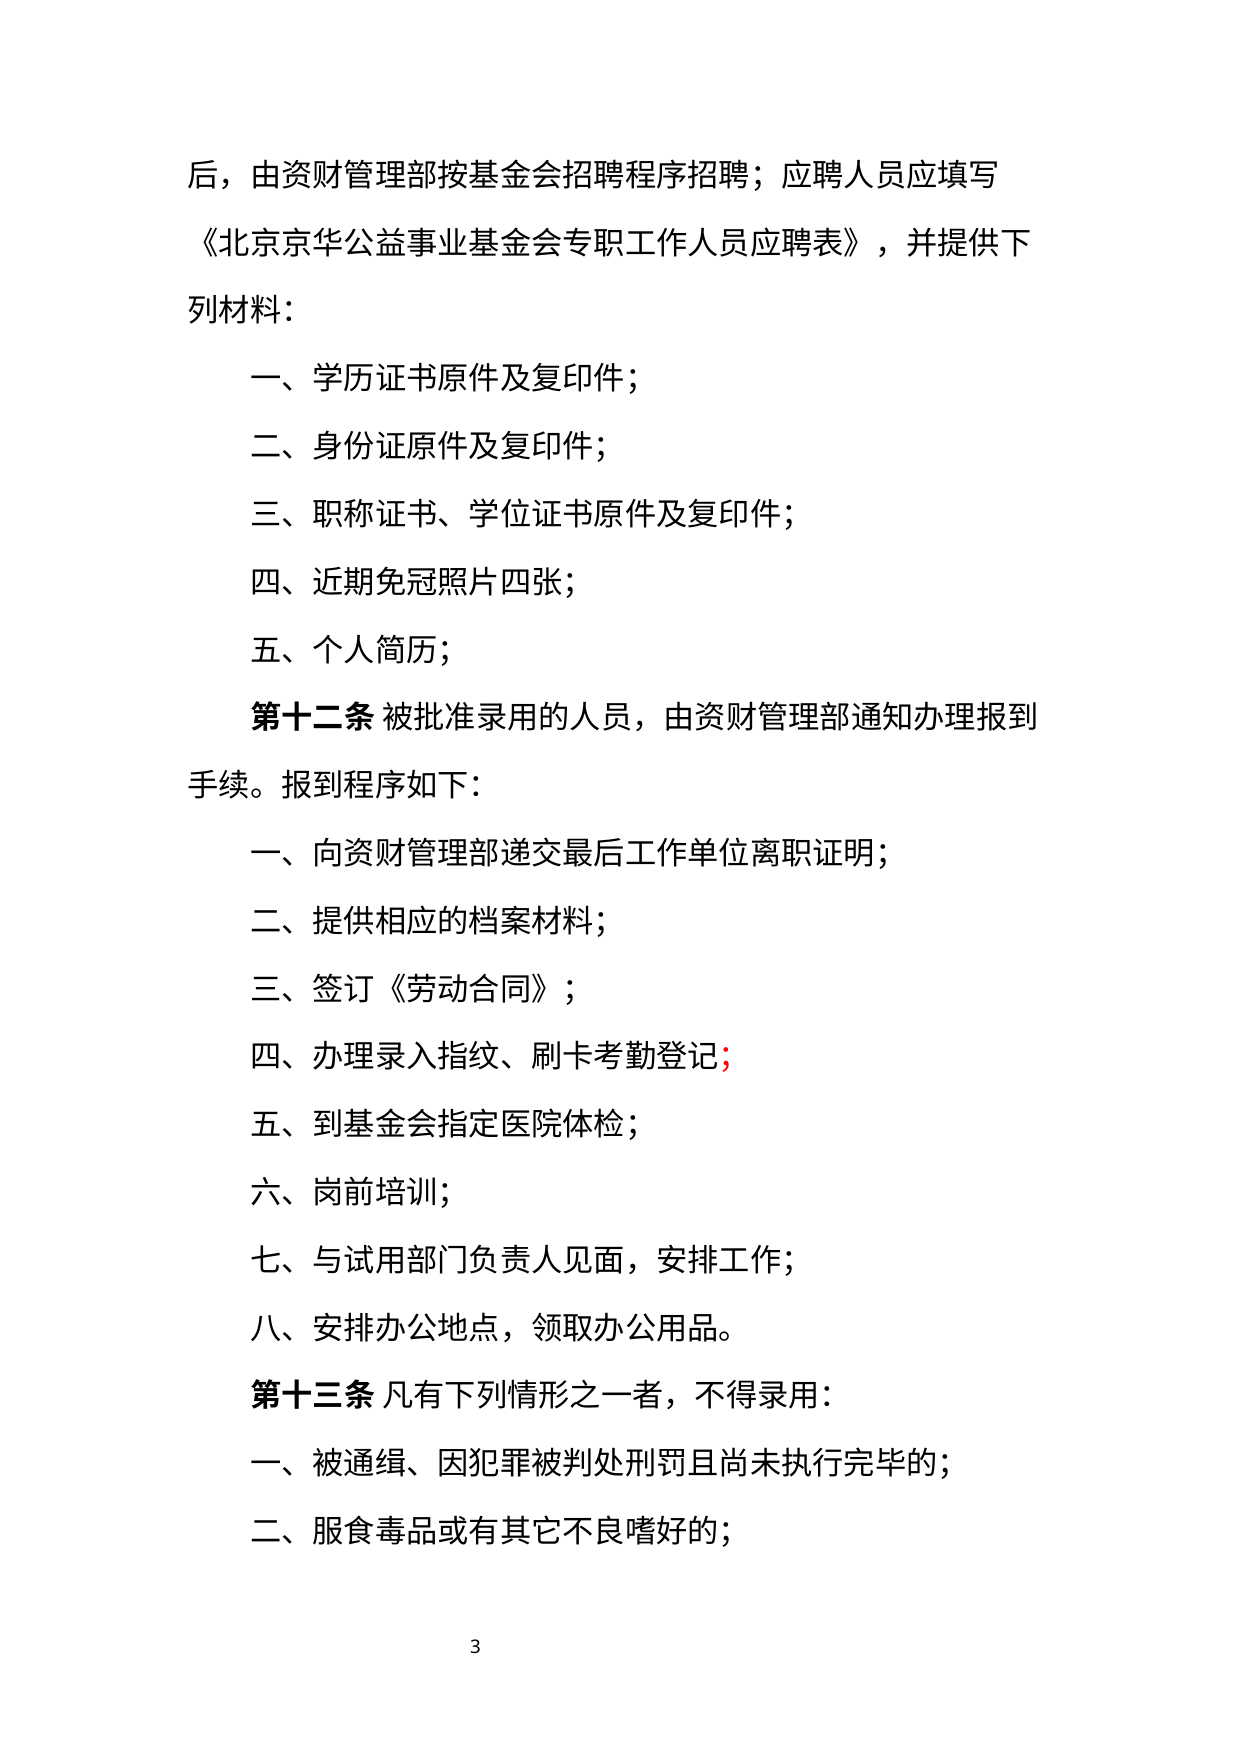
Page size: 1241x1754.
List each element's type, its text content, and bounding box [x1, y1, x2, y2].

text 五、到基金会指定医院体检； [187, 1099, 1053, 1144]
text 五、个人简历； [187, 625, 1053, 670]
text 六、岗前培训； [187, 1167, 1053, 1212]
text 四、办理录入指纹、刷卡考勤登记； [187, 1032, 1053, 1077]
text 二、服食毒品或有其它不良嗜好的； [187, 1506, 1053, 1551]
text 一、向资财管理部递交最后工作单位离职证明； [187, 828, 1053, 873]
text 七、与试用部门负责人见面，安排工作； [187, 1235, 1053, 1280]
text 第十二条 被批准录用的人员，由资财管理部通知办理报到手续。报到程序如下： [187, 692, 1053, 806]
text 二、提供相应的档案材料； [187, 896, 1053, 941]
text 一、学历证书原件及复印件； [187, 353, 1053, 399]
text 三、签订《劳动合同》； [187, 964, 1053, 1009]
text 一、被通缉、因犯罪被判处刑罚且尚未执行完毕的； [187, 1438, 1053, 1484]
text 四、近期免冠照片四张； [187, 557, 1053, 602]
text 八、安排办公地点，领取办公用品。 [187, 1303, 1053, 1348]
text 二、身份证原件及复印件； [187, 421, 1053, 466]
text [187, 150, 1053, 331]
text 三、职称证书、学位证书原件及复印件； [187, 489, 1053, 534]
text 第十三条 凡有下列情形之一者，不得录用： [187, 1371, 1053, 1416]
